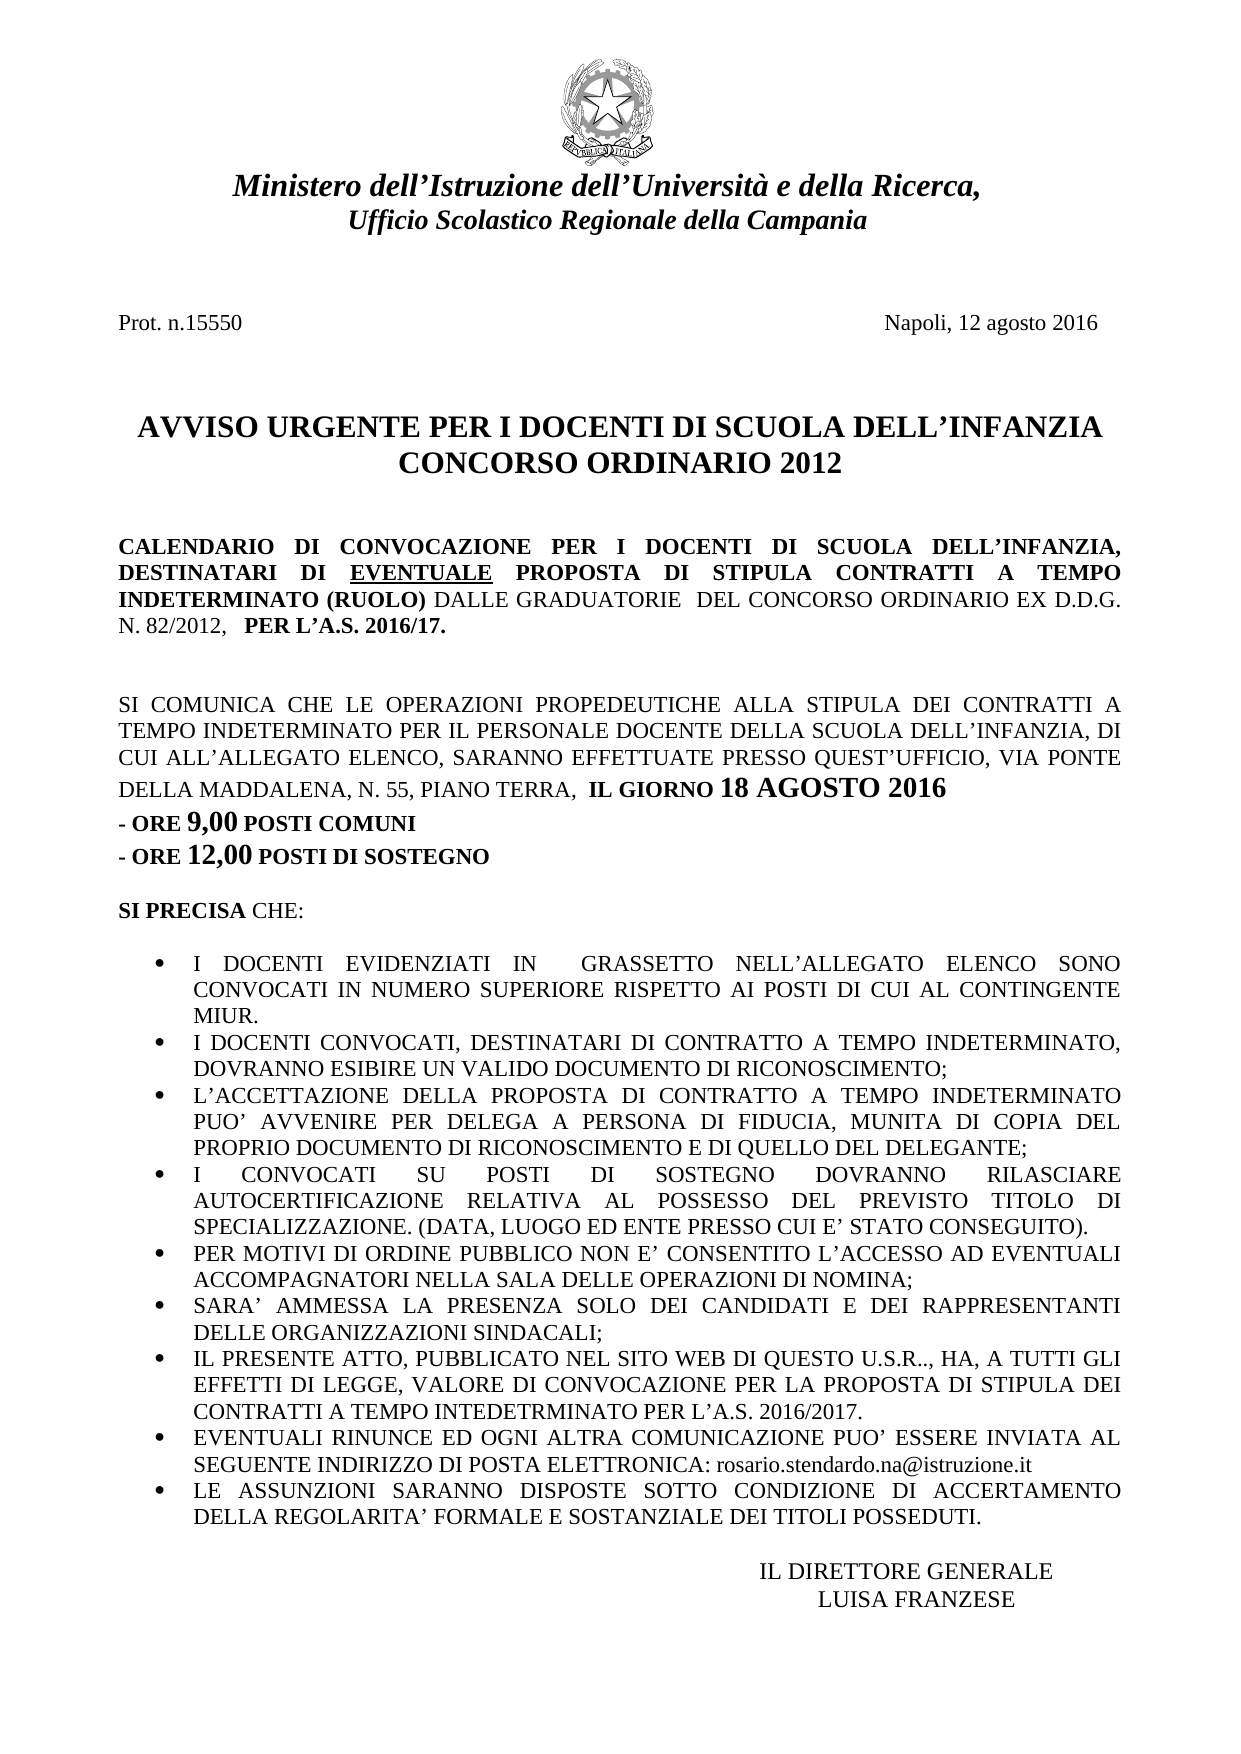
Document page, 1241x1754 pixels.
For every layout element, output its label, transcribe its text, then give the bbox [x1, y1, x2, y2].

list EVENTUALI RINUNCE ED OGNI ALTRA COMUNICAZIONE PUO’ ESSERE INVIATA AL SEGUENTE INDIRIZZO DI POSTA ELETTRONICA: rosario.stendardo.na@istruzione.it [156, 1424, 1122, 1477]
text Ufficio Scolastico Regionale della Campania [174, 203, 1041, 236]
text Prot. n.15550 Napoli, 12 agosto 2016 [118, 309, 1122, 336]
text CALENDARIO DI CONVOCAZIONE PER I DOCENTI DI SCUOLA DELL’INFANZIA, DESTINATARI DI EVENTUALE PROPOSTA DI STIPULA CONTRATTI A TEMPO INDETERMINATO (RUOLO) DALLE GRADUATORIE DEL CONCORSO ORDINARIO EX D.D.G. N. 82/2012, PER L’A.S. 2016/17. [118, 533, 1122, 638]
list I DOCENTI CONVOCATI, DESTINATARI DI CONTRATTO A TEMPO INDETERMINATO, DOVRANNO ESIBIRE UN VALIDO DOCUMENTO DI RICONOSCIMENTO; [156, 1029, 1122, 1082]
text IL DIRETTORE GENERALE [118, 1557, 1122, 1585]
text SI PRECISA CHE: [118, 897, 1122, 923]
list L’ACCETTAZIONE DELLA PROPOSTA DI CONTRATTO A TEMPO INDETERMINATO PUO’ AVVENIRE PER DELEGA A PERSONA DI FIDUCIA, MUNITA DI COPIA DEL PROPRIO DOCUMENTO DI RICONOSCIMENTO E DI QUELLO DEL DELEGANTE; [156, 1082, 1122, 1161]
list I DOCENTI EVIDENZIATI IN GRASSETTO NELL’ALLEGATO ELENCO SONO CONVOCATI IN NUMERO SUPERIORE RISPETTO AI POSTI DI CUI AL CONTINGENTE MIUR. [156, 950, 1122, 1029]
text Ministero dell’Istruzione dell’Università e della Ricerca, [174, 166, 1041, 203]
list SARA’ AMMESSA LA PRESENZA SOLO DEI CANDIDATI E DEI RAPPRESENTANTI DELLE ORGANIZZAZIONI SINDACALI; [156, 1292, 1122, 1345]
text LUISA FRANZESE [708, 1585, 1122, 1612]
text SI COMUNICA CHE LE OPERAZIONI PROPEDEUTICHE ALLA STIPULA DEI CONTRATTI A TEMPO INDETERMINATO PER IL PERSONALE DOCENTE DELLA SCUOLA DELL’INFANZIA, DI CUI ALL’ALLEGATO ELENCO, SARANNO EFFETTUATE PRESSO QUEST’UFFICIO, VIA PONTE DELLA MADDALENA, N. 55, PIANO TERRA, IL GIORNO 18 AGOSTO 2016 [118, 691, 1122, 804]
list IL PRESENTE ATTO, PUBBLICATO NEL SITO WEB DI QUESTO U.S.R.., HA, A TUTTI GLI EFFETTI DI LEGGE, VALORE DI CONVOCAZIONE PER LA PROPOSTA DI STIPULA DEI CONTRATTI A TEMPO INTEDETRMINATO PER L’A.S. 2016/2017. [156, 1345, 1122, 1424]
list I CONVOCATI SU POSTI DI SOSTEGNO DOVRANNO RILASCIARE AUTOCERTIFICAZIONE RELATIVA AL POSSESSO DEL PREVISTO TITOLO DI SPECIALIZZAZIONE. (DATA, LUOGO ED ENTE PRESSO CUI E’ STATO CONSEGUITO). [156, 1161, 1122, 1240]
text - ORE 12,00 POSTI DI SOSTEGNO [118, 837, 1122, 871]
list LE ASSUNZIONI SARANNO DISPOSTE SOTTO CONDIZIONE DI ACCERTAMENTO DELLA REGOLARITA’ FORMALE E SOSTANZIALE DEI TITOLI POSSEDUTI. [156, 1477, 1122, 1530]
text - ORE 9,00 POSTI COMUNI [118, 804, 1122, 837]
text AVVISO URGENTE PER I DOCENTI DI SCUOLA DELL’INFANZIA CONCORSO ORDINARIO 2012 [118, 408, 1122, 480]
list PER MOTIVI DI ORDINE PUBBLICO NON E’ CONSENTITO L’ACCESSO AD EVENTUALI ACCOMPAGNATORI NELLA SALA DELLE OPERAZIONI DI NOMINA; [156, 1240, 1122, 1292]
